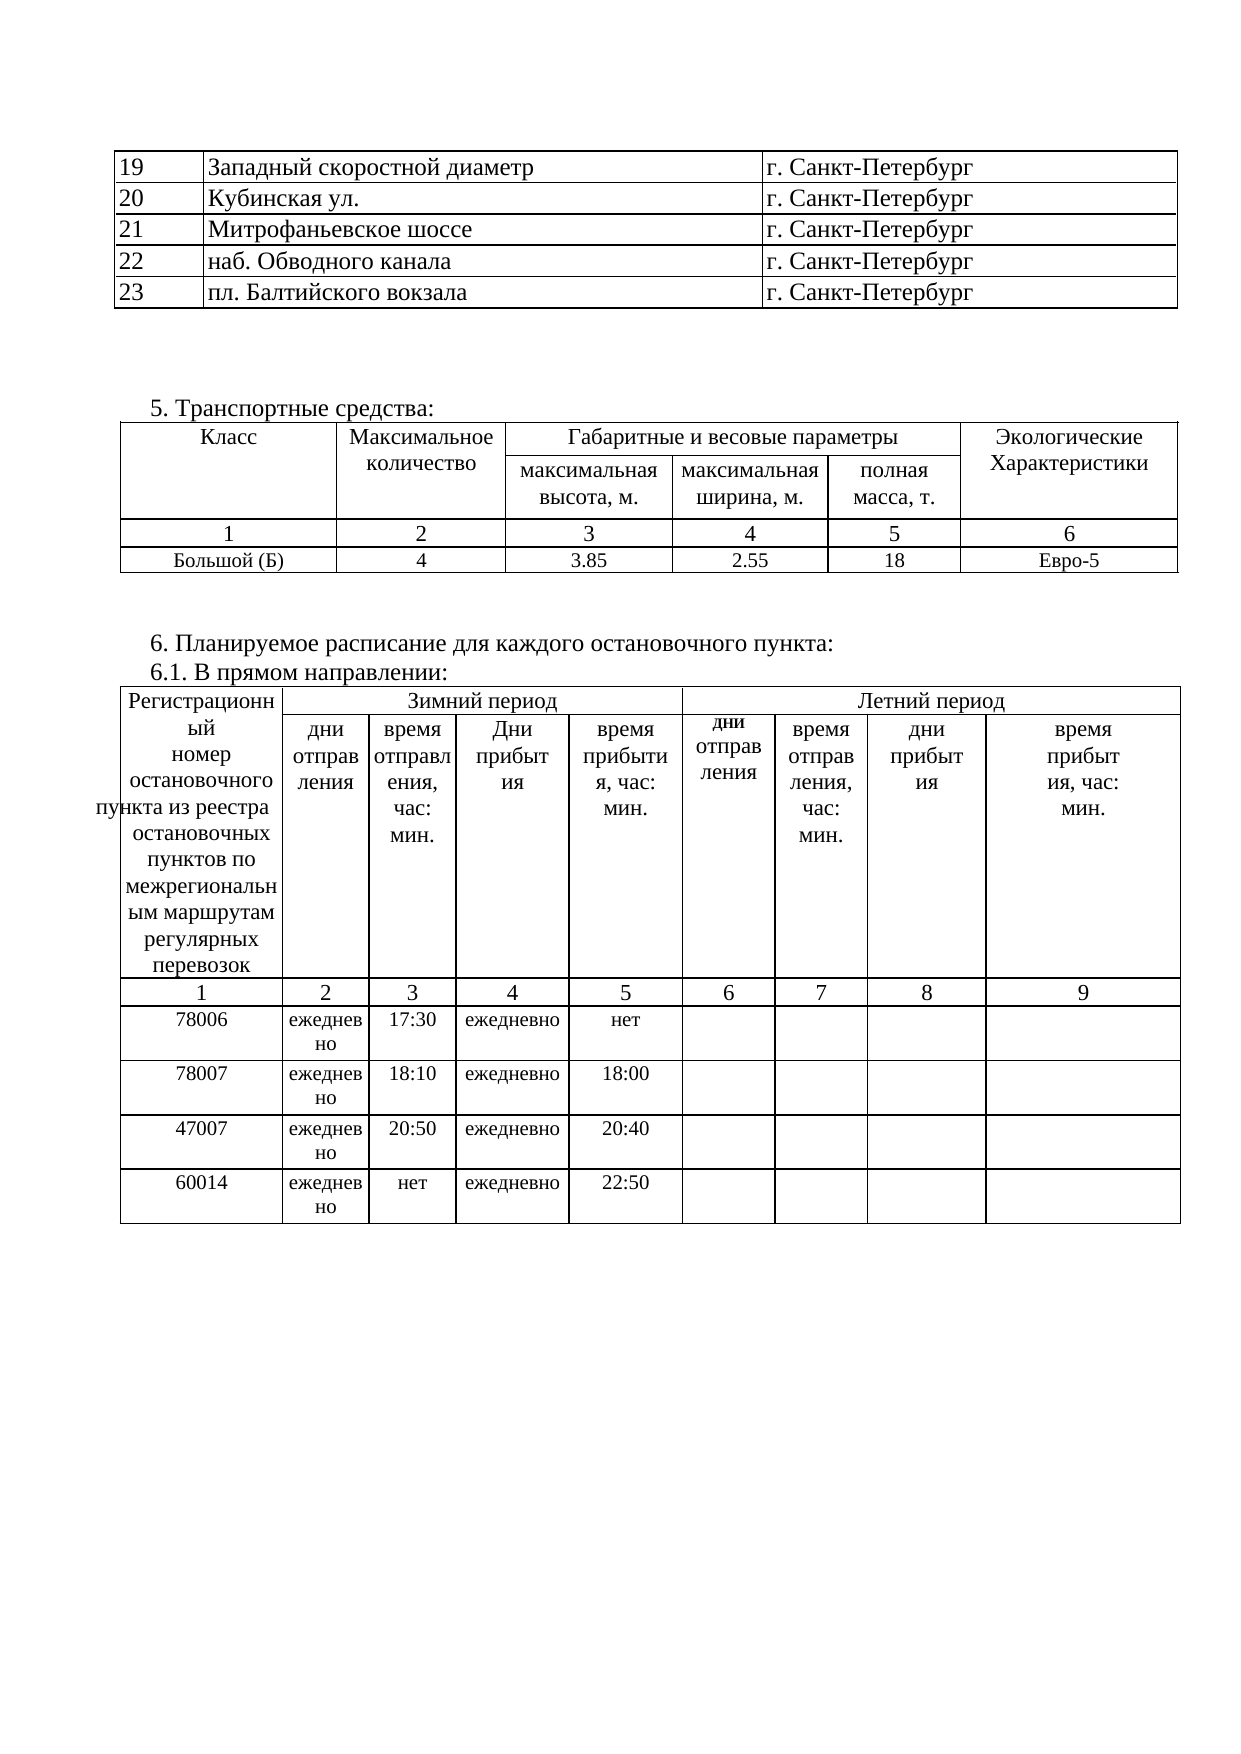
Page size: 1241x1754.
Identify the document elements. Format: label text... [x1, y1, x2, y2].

table_cell Большой (Б) [121, 548, 336, 572]
text 6. Планируемое расписание для каждого остановочного пункта: [150, 628, 1090, 657]
table_cell 9 [987, 979, 1180, 1005]
table_cell [868, 1170, 985, 1223]
table_header Зимний период [283, 687, 682, 714]
table_cell 5 [570, 979, 682, 1005]
table_cell [683, 1007, 774, 1059]
table_cell 20:50 [370, 1116, 455, 1168]
table_cell 19 [115, 152, 203, 181]
table_cell [776, 1007, 867, 1059]
table_cell 23 [115, 277, 203, 307]
table_cell [868, 1116, 985, 1168]
table_cell 18:00 [570, 1061, 682, 1114]
table_cell 22:50 [570, 1170, 682, 1223]
table_cell [683, 1061, 774, 1114]
table_cell время отправл ения, час: мин. [370, 715, 455, 977]
table_cell 18 [829, 548, 960, 572]
table_cell Кубинская ул. [204, 183, 762, 213]
table_cell [987, 1170, 1180, 1223]
table_header Регистрационный номер остановочного пункта из реестра остановочных пунктов по межрегиональным маршрутам регулярных перевозок [121, 687, 282, 977]
table_cell [683, 1170, 774, 1223]
table_cell 17:30 [370, 1007, 455, 1059]
table_cell максимальная ширина, м. [673, 456, 827, 518]
table_cell пл. Балтийского вокзала [204, 277, 762, 307]
table_cell время отправ ления, час: мин. [776, 715, 867, 977]
text 6.1. В прямом направлении: [150, 657, 1090, 686]
table_cell [987, 1116, 1180, 1168]
table_cell 4 [457, 979, 568, 1005]
table_cell ежедневно [457, 1116, 568, 1168]
table_cell нет [570, 1007, 682, 1059]
table_cell максимальная высота, м. [506, 456, 672, 518]
table_cell г. Санкт-Петербург [763, 276, 1177, 307]
table_cell ежедневно [283, 1170, 368, 1223]
table_cell 2 [283, 979, 368, 1005]
table_cell Дни прибыт ия [457, 715, 568, 977]
table_cell г. Санкт-Петербург [763, 181, 1177, 213]
table_cell г. Санкт-Петербург [763, 244, 1177, 276]
table_cell Митрофаньевское шоссе [204, 215, 762, 244]
table_cell 3 [370, 979, 455, 1005]
table_cell 78006 [121, 1007, 282, 1059]
table_cell дни отправ ления [283, 715, 368, 977]
table_cell 78007 [121, 1061, 282, 1114]
table_cell 3 [506, 520, 672, 546]
table_cell 18:10 [370, 1061, 455, 1114]
table_cell [868, 1061, 985, 1114]
table_cell ежедневно [457, 1170, 568, 1223]
table_cell 47007 [121, 1116, 282, 1168]
table_header Экологические Характеристики [961, 423, 1177, 518]
table_cell нет [370, 1170, 455, 1223]
table_cell Евро-5 [961, 548, 1177, 572]
table_cell ежедневно [457, 1007, 568, 1059]
table_cell [868, 1007, 985, 1059]
table_cell дни прибыт ия [868, 715, 985, 977]
table_cell 6 [683, 979, 774, 1005]
table_cell ежедневно [283, 1007, 368, 1059]
table_cell [776, 1170, 867, 1223]
table_cell [683, 1116, 774, 1168]
table_cell 2.55 [673, 548, 827, 572]
table_cell [987, 1061, 1180, 1114]
table_cell 21 [115, 214, 203, 244]
table_cell 1 [121, 520, 336, 546]
table_cell полная масса, т. [829, 456, 960, 518]
table_cell 22 [115, 245, 203, 276]
table_cell наб. Обводного канала [204, 246, 762, 276]
table_cell время прибыт ия, час: мин. [987, 715, 1180, 977]
table_cell [776, 1116, 867, 1168]
table_cell 8 [868, 979, 985, 1005]
table_header Максимальное количество [337, 423, 505, 518]
table_cell Западный скоростной диаметр [204, 152, 762, 181]
table_cell ежедневно [457, 1061, 568, 1114]
table_cell 3.85 [506, 548, 672, 572]
table_cell 6 [961, 520, 1177, 546]
table_cell г. Санкт-Петербург [763, 213, 1177, 244]
table_cell 20:40 [570, 1116, 682, 1168]
table_cell 1 [121, 979, 282, 1005]
table_cell 60014 [121, 1170, 282, 1223]
text 5. Транспортные средства: [150, 393, 1090, 421]
table_cell 7 [776, 979, 867, 1005]
table_cell ежедневно [283, 1061, 368, 1114]
table_cell г. Санкт-Петербург [763, 152, 1177, 181]
table_cell 4 [337, 548, 505, 572]
table_cell [987, 1007, 1180, 1059]
table_cell [776, 1061, 867, 1114]
table_header Летний период [683, 687, 1180, 714]
table_header Класс [121, 423, 336, 518]
table_cell ДНИ отправ ления [683, 715, 774, 977]
table_cell 20 [115, 183, 203, 213]
table_cell 2 [337, 520, 505, 546]
table_header Габаритные и весовые параметры [506, 423, 960, 455]
table_cell время прибыти я, час: мин. [570, 715, 682, 977]
table_cell 4 [673, 520, 827, 546]
table_cell ежедневно [283, 1116, 368, 1168]
table_cell 5 [829, 520, 960, 546]
